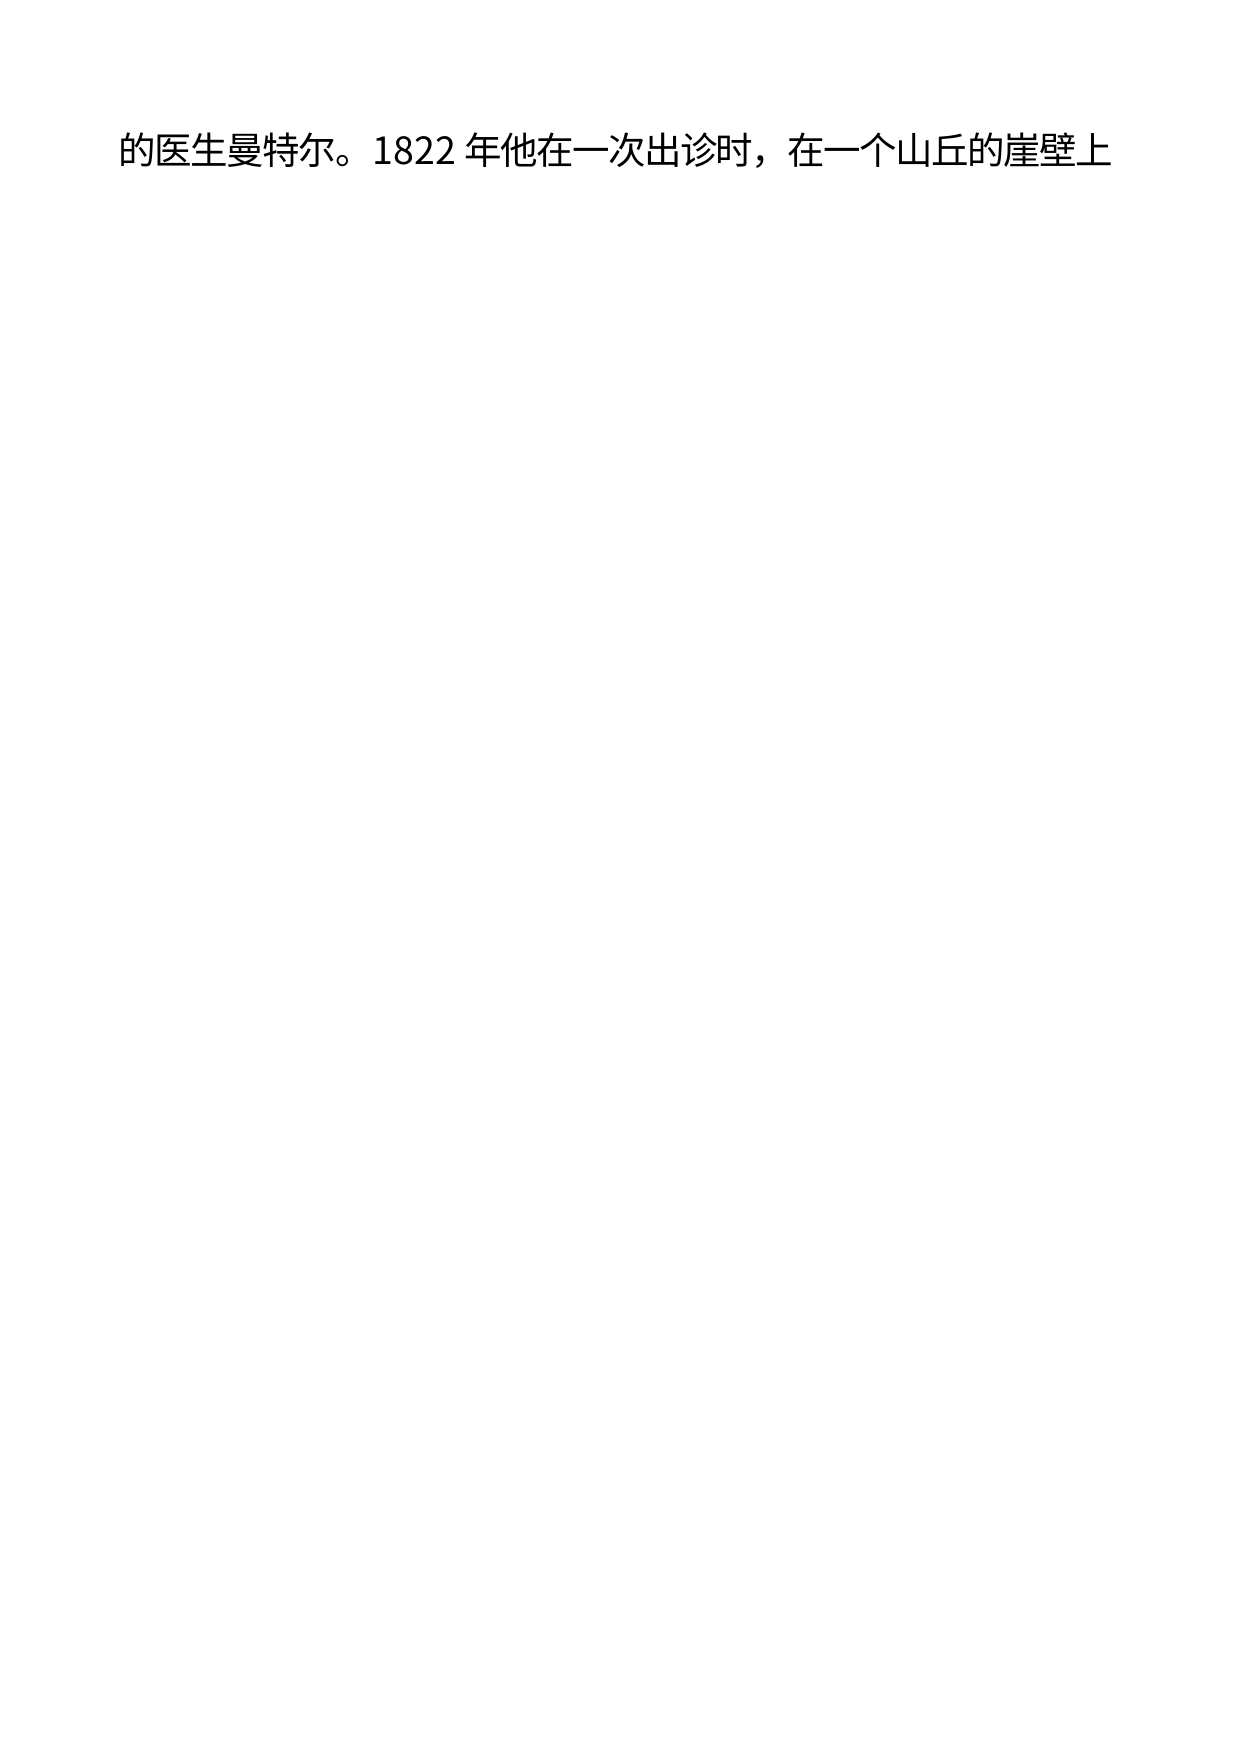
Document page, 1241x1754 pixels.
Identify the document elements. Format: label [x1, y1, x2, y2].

text [118, 121, 1123, 175]
